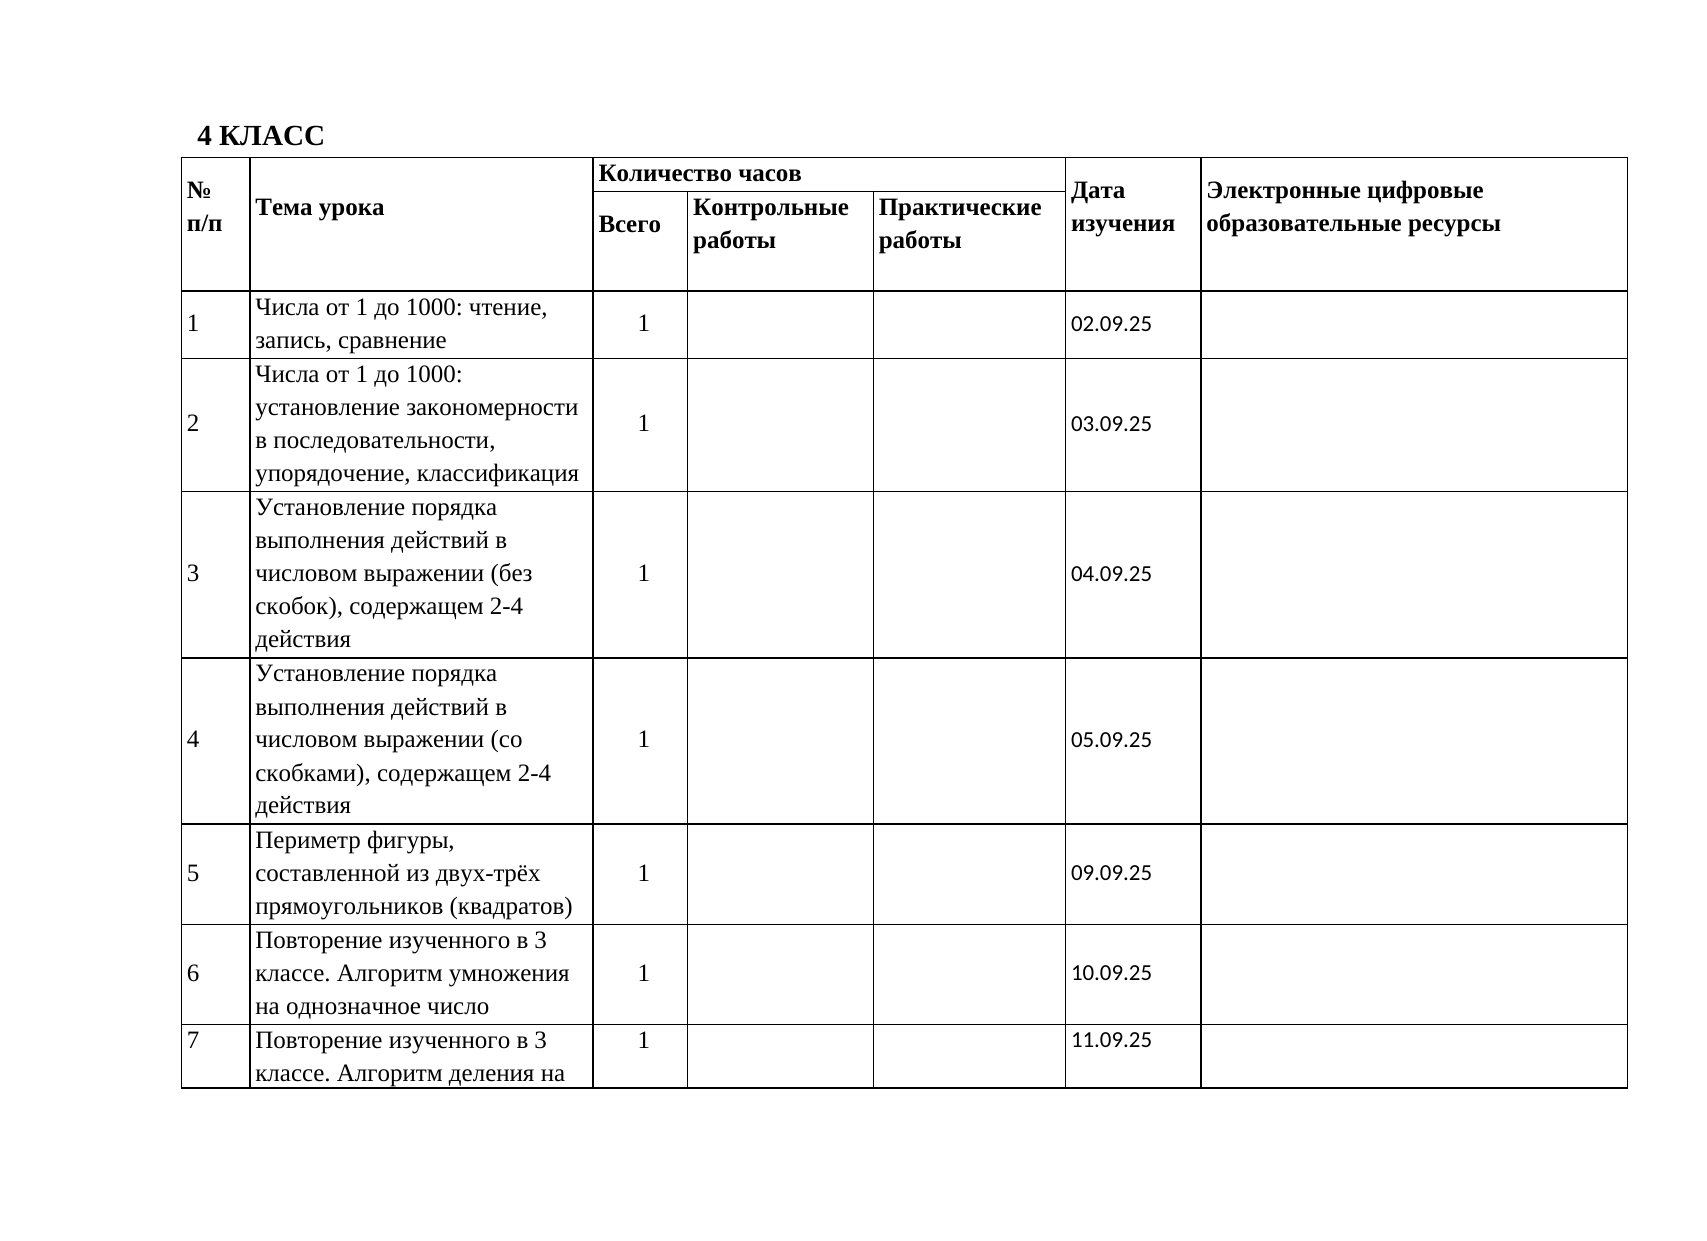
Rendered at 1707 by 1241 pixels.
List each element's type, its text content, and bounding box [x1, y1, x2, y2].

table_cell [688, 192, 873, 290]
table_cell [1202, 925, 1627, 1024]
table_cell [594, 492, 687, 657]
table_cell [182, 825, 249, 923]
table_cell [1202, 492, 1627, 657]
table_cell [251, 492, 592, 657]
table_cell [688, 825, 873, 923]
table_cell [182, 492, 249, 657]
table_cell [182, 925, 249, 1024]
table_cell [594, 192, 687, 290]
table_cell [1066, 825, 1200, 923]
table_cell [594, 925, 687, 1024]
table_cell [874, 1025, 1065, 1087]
text 4 КЛАСС [190, 118, 1618, 152]
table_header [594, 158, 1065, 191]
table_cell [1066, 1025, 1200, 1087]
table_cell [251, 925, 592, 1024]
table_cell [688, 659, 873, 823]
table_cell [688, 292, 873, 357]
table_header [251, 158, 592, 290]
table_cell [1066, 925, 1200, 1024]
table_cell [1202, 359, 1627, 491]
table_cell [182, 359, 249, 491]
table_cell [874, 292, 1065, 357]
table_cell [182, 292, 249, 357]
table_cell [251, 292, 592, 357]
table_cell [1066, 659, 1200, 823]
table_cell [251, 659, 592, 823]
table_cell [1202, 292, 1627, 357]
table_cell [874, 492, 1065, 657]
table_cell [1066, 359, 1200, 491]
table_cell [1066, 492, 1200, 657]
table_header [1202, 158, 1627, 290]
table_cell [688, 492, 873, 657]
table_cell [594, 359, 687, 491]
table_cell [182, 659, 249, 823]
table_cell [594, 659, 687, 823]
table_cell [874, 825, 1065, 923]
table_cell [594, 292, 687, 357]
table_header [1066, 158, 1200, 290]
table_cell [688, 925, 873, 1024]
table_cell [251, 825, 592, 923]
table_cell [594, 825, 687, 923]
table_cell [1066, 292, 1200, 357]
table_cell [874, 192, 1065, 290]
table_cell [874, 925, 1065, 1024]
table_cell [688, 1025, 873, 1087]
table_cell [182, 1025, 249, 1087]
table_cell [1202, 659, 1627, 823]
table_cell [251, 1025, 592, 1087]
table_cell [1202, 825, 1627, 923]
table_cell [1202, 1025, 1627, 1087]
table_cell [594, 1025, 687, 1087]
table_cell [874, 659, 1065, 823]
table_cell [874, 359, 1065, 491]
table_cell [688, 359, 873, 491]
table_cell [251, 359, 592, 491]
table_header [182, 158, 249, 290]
